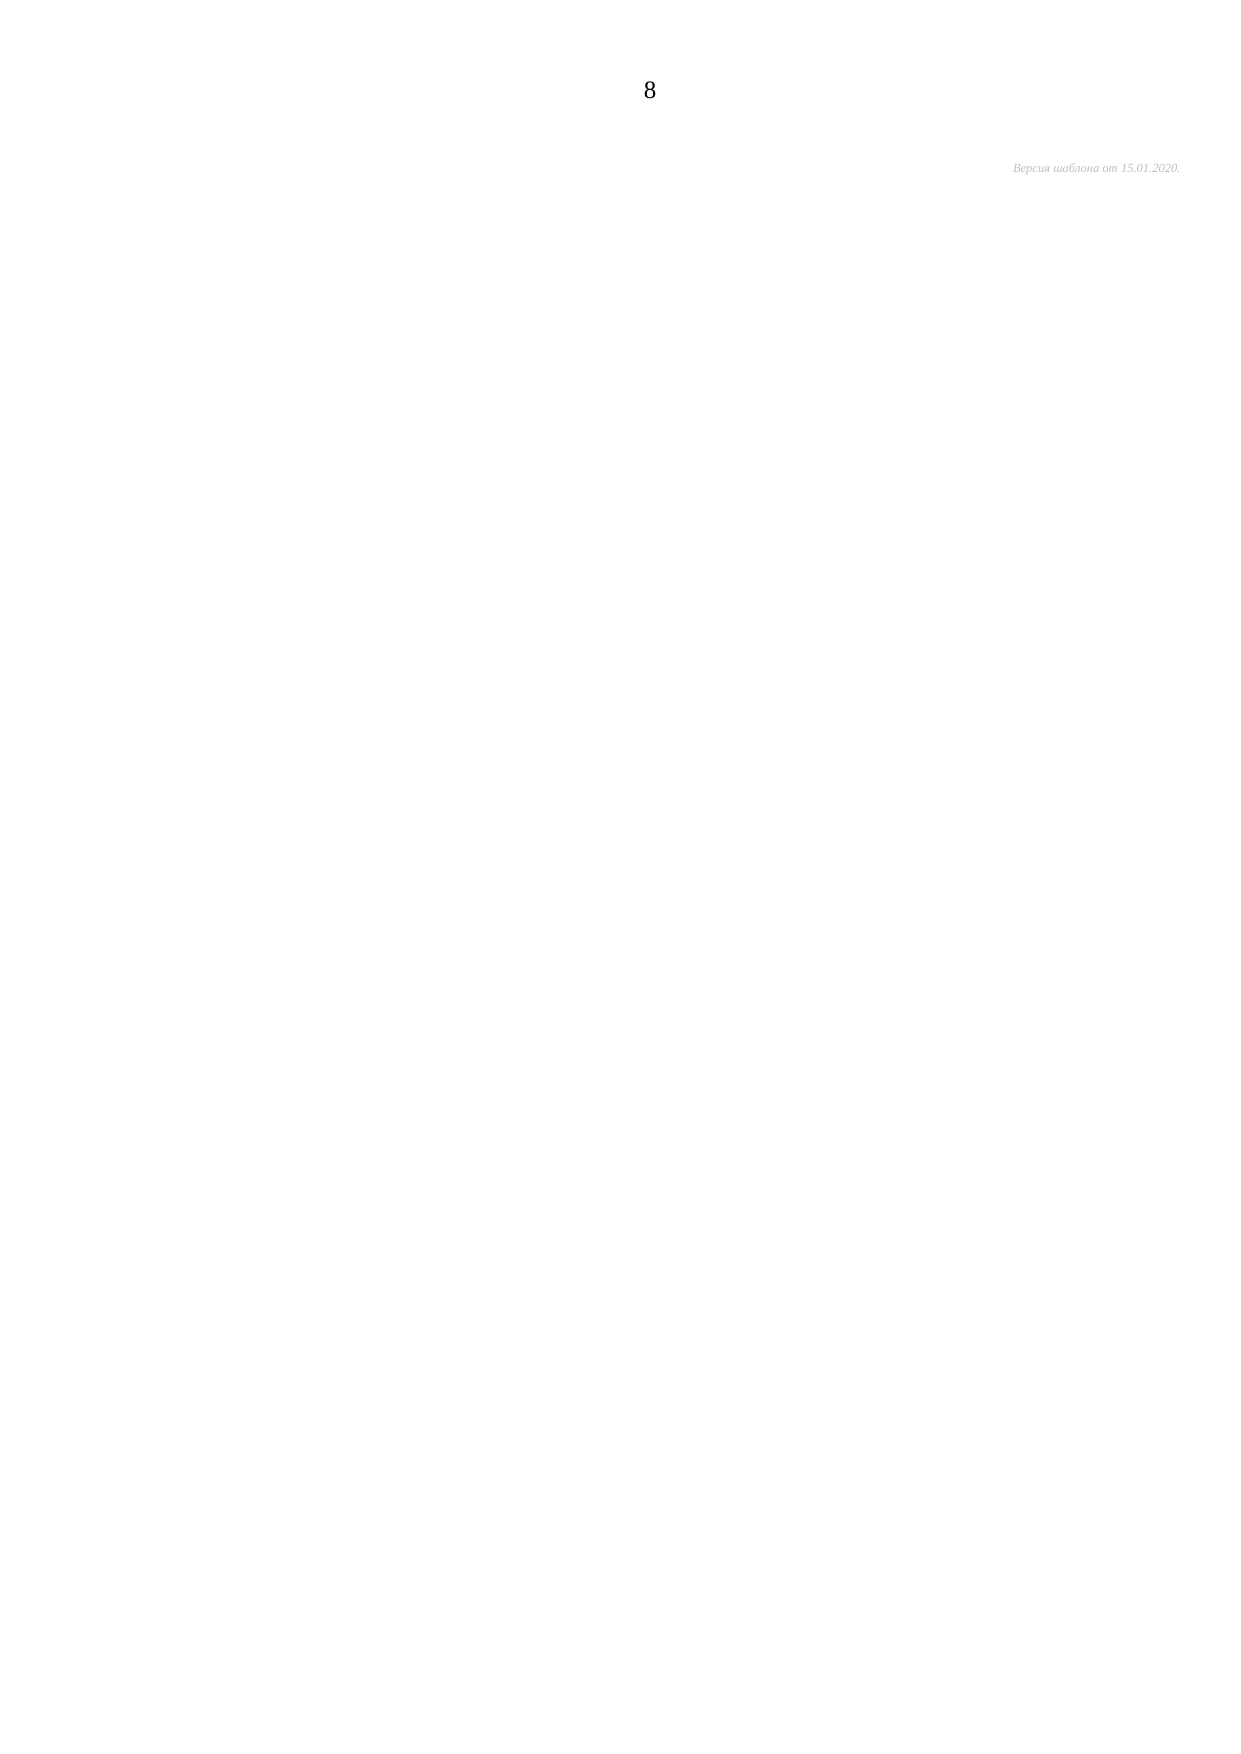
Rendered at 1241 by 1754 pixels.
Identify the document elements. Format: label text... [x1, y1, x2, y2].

text Версия шаблона от . [118, 161, 1181, 176]
